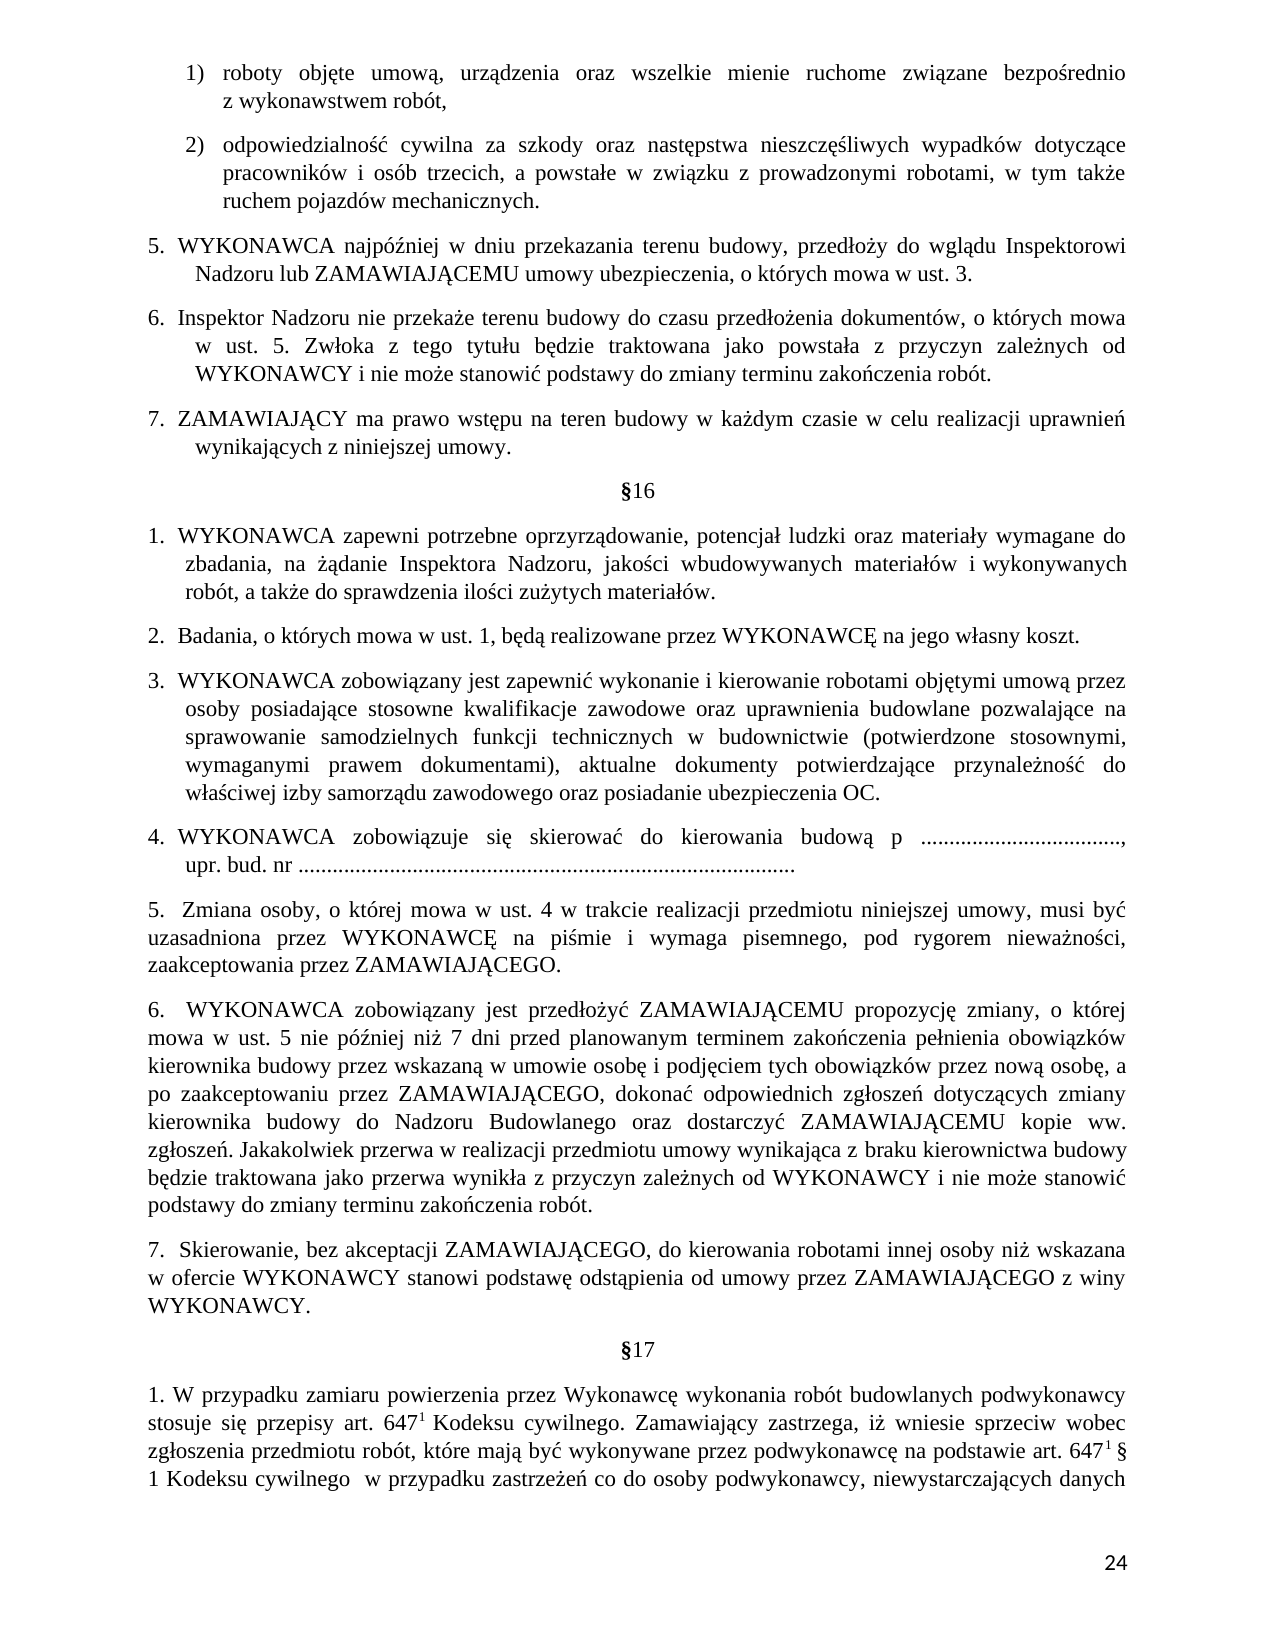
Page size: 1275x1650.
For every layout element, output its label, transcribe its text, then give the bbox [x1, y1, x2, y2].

text 5. Zmiana osoby, o której mowa w ust. 4 w trakcie realizacji przedmiotu niniejszej umowy, musi być uzasadniona przez WYKONAWCĘ na piśmie i wymaga pisemnego, pod rygorem nieważności, zaakceptowania przez ZAMAWIAJĄCEGO. [148, 896, 1127, 978]
list Inspektor Nadzoru nie przekaże terenu budowy do czasu przedłożenia dokumentów, o których mowa w ust. 5. Zwłoka z tego tytułu będzie traktowana jako powstała z przyczyn zależnych od WYKONAWCY i nie może stanowić podstawy do zmiany terminu zakończenia robót. [148, 304, 1127, 387]
list WYKONAWCA zapewni potrzebne oprzyrządowanie, potencjał ludzki oraz materiały wymagane do zbadania, na żądanie Inspektora Nadzoru, jakości wbudowywanych materiałów i wykonywanych robót, a także do sprawdzenia ilości zużytych materiałów. [148, 522, 1127, 604]
list WYKONAWCA najpóźniej w dniu przekazania terenu budowy, przedłoży do wglądu Inspektorowi Nadzoru lub ZAMAWIAJĄCEMU umowy ubezpieczenia, o których mowa w ust. 3. [148, 232, 1127, 286]
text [148, 1381, 1127, 1491]
list roboty objęte umową, urządzenia oraz wszelkie mienie ruchome związane bezpośrednio z wykonawstwem robót, [185, 59, 1127, 113]
list WYKONAWCA zobowiązany jest zapewnić wykonanie i kierowanie robotami objętymi umową przez osoby posiadające stosowne kwalifikacje zawodowe oraz uprawnienia budowlane pozwalające na sprawowanie samodzielnych funkcji technicznych w budownictwie (potwierdzone stosownymi, wymaganymi prawem dokumentami), aktualne dokumenty potwierdzające przynależność do właściwej izby samorządu zawodowego oraz posiadanie ubezpieczenia OC. [148, 667, 1127, 805]
list ZAMAWIAJĄCY ma prawo wstępu na teren budowy w każdym czasie w celu realizacji uprawnień wynikających z niniejszej umowy. [148, 405, 1127, 459]
text §17 [148, 1337, 1127, 1363]
text 7. Skierowanie, bez akceptacji ZAMAWIAJĄCEGO, do kierowania robotami innej osoby niż wskazana w ofercie WYKONAWCY stanowi podstawę odstąpienia od umowy przez ZAMAWIAJĄCEGO z winy WYKONAWCY. [148, 1236, 1127, 1318]
list WYKONAWCA zobowiązuje się skierować do kierowania budową p ..................................., upr. bud. nr ....................................................................................... [148, 823, 1127, 877]
list Badania, o których mowa w ust. 1, będą realizowane przez WYKONAWCĘ na jego własny koszt. [148, 622, 1127, 649]
text §16 [148, 477, 1127, 504]
list odpowiedzialność cywilna za szkody oraz następstwa nieszczęśliwych wypadków dotyczące pracowników i osób trzecich, a powstałe w związku z prowadzonymi robotami, w tym także ruchem pojazdów mechanicznych. [185, 132, 1127, 214]
text 6. WYKONAWCA zobowiązany jest przedłożyć ZAMAWIAJĄCEMU propozycję zmiany, o której mowa w ust. 5 nie później niż 7 dni przed planowanym terminem zakończenia pełnienia obowiązków kierownika budowy przez wskazaną w umowie osobę i podjęciem tych obowiązków przez nową osobę, a po zaakceptowaniu przez ZAMAWIAJĄCEGO, dokonać odpowiednich zgłoszeń dotyczących zmiany kierownika budowy do Nadzoru Budowlanego oraz dostarczyć ZAMAWIAJĄCEMU kopie ww. zgłoszeń. Jakakolwiek przerwa w realizacji przedmiotu umowy wynikająca z braku kierownictwa budowy będzie traktowana jako przerwa wynikła z przyczyn zależnych od WYKONAWCY i nie może stanowić podstawy do zmiany terminu zakończenia robót. [148, 996, 1127, 1218]
